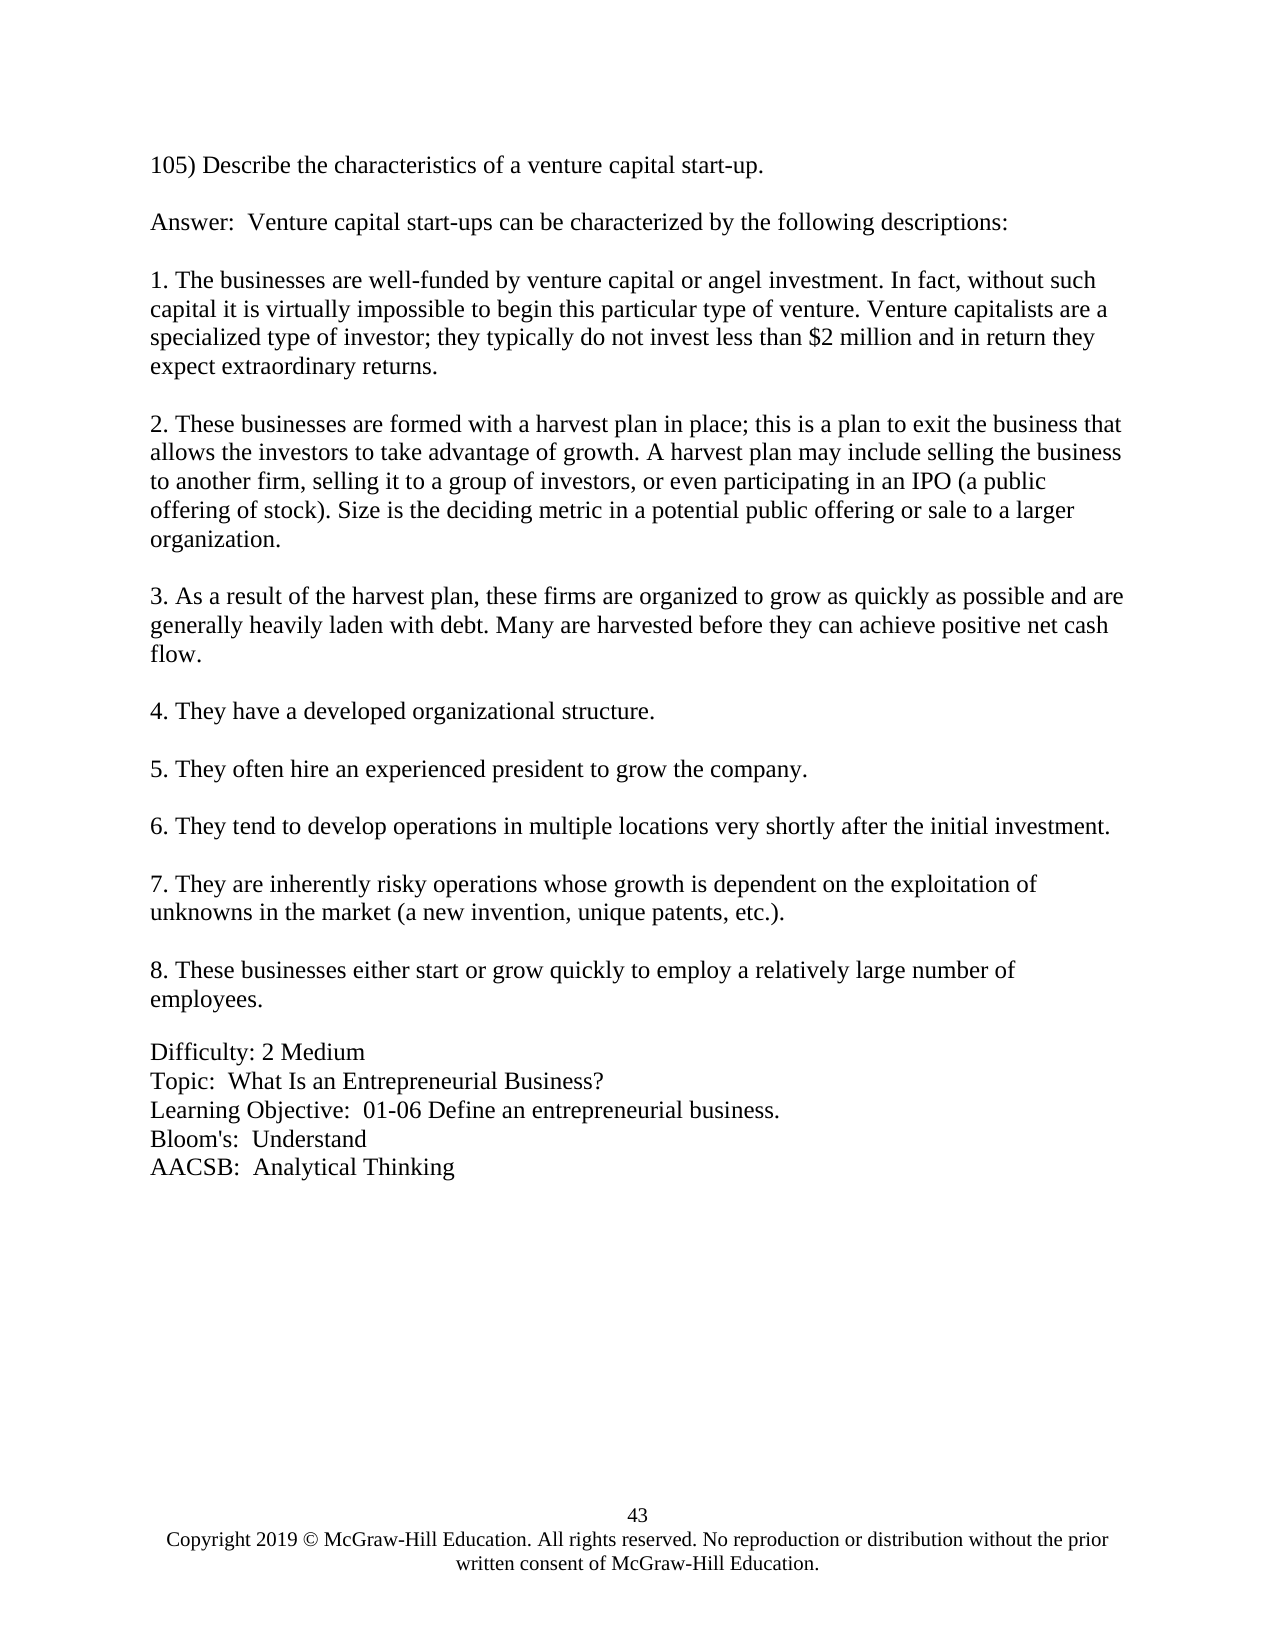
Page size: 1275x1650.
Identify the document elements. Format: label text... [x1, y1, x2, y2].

text 5. They often hire an experienced president to grow the company. [150, 754, 1125, 782]
text AACSB: Analytical Thinking [150, 1152, 1125, 1181]
text 3. As a result of the harvest plan, these firms are organized to grow as quickly as possible and are generally heavily laden with debt. Many are harvested before they can achieve positive net cash flow. [150, 581, 1125, 667]
text 2. These businesses are formed with a harvest plan in place; this is a plan to exit the business that allows the investors to take advantage of growth. A harvest plan may include selling the business to another firm, selling it to a group of investors, or even participating in an IPO (a public offering of stock). Size is the deciding metric in a potential public offering or sale to a larger organization. [150, 409, 1125, 552]
text Answer: Venture capital start-ups can be characterized by the following descriptions: [150, 207, 1125, 236]
text 4. They have a developed organizational structure. [150, 696, 1125, 725]
text Topic: What Is an Entrepreneurial Business? [150, 1066, 1125, 1095]
text 105) Describe the characteristics of a venture capital start-up. [150, 150, 1125, 179]
text 7. They are inherently risky operations whose growth is dependent on the exploitation of unknowns in the market (a new invention, unique patents, etc.). [150, 869, 1125, 926]
text Difficulty: 2 Medium [150, 1037, 1125, 1066]
text Learning Objective: 01-06 Define an entrepreneurial business. [150, 1095, 1125, 1124]
text 1. The businesses are well-funded by venture capital or angel investment. In fact, without such capital it is virtually impossible to begin this particular type of venture. Venture capitalists are a specialized type of investor; they typically do not invest less than $2 million and in return they expect extraordinary returns. [150, 265, 1125, 380]
text 6. They tend to develop operations in multiple locations very shortly after the initial investment. [150, 811, 1125, 840]
text 8. These businesses either start or grow quickly to employ a relatively large number of employees. [150, 955, 1125, 1012]
text Bloom's: Understand [150, 1124, 1125, 1152]
